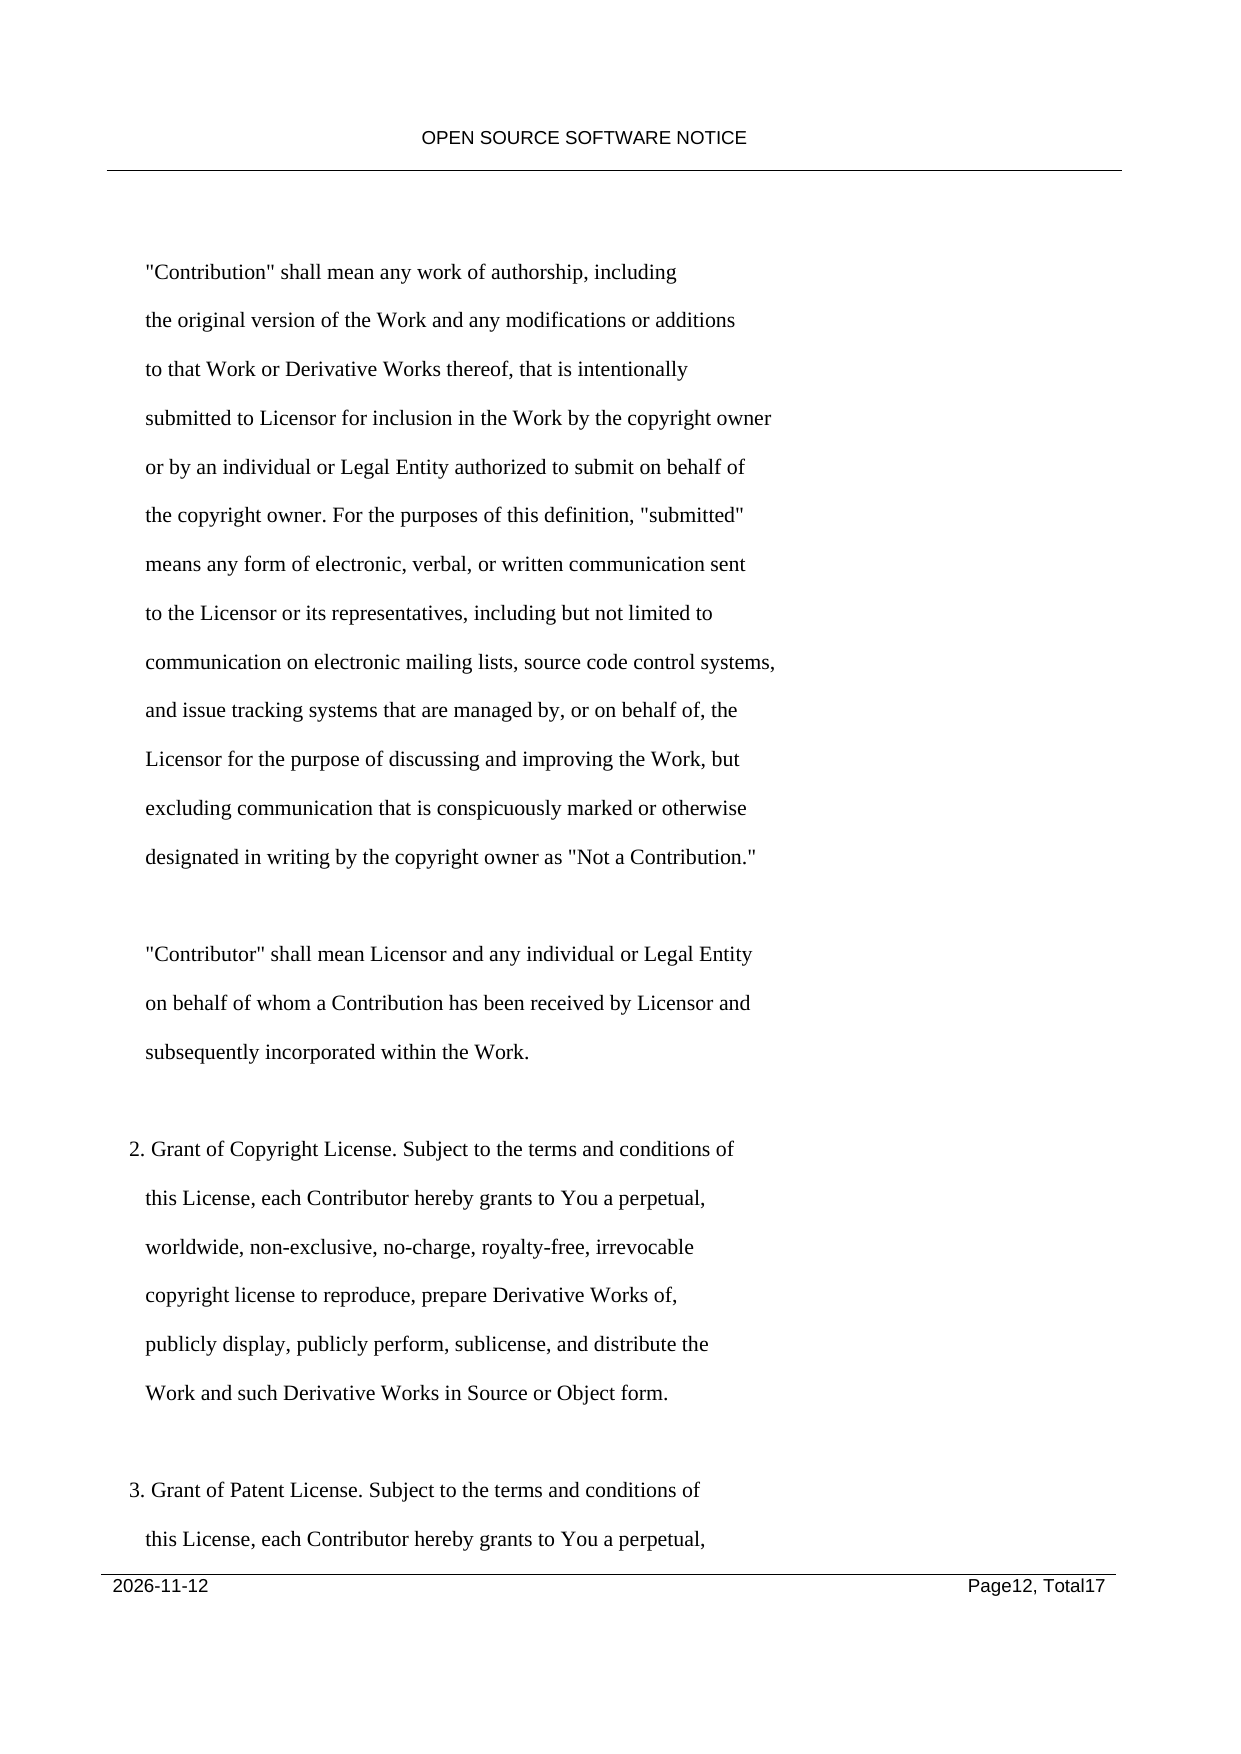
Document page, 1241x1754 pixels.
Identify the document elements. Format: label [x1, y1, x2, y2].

text [112, 206, 1128, 1555]
